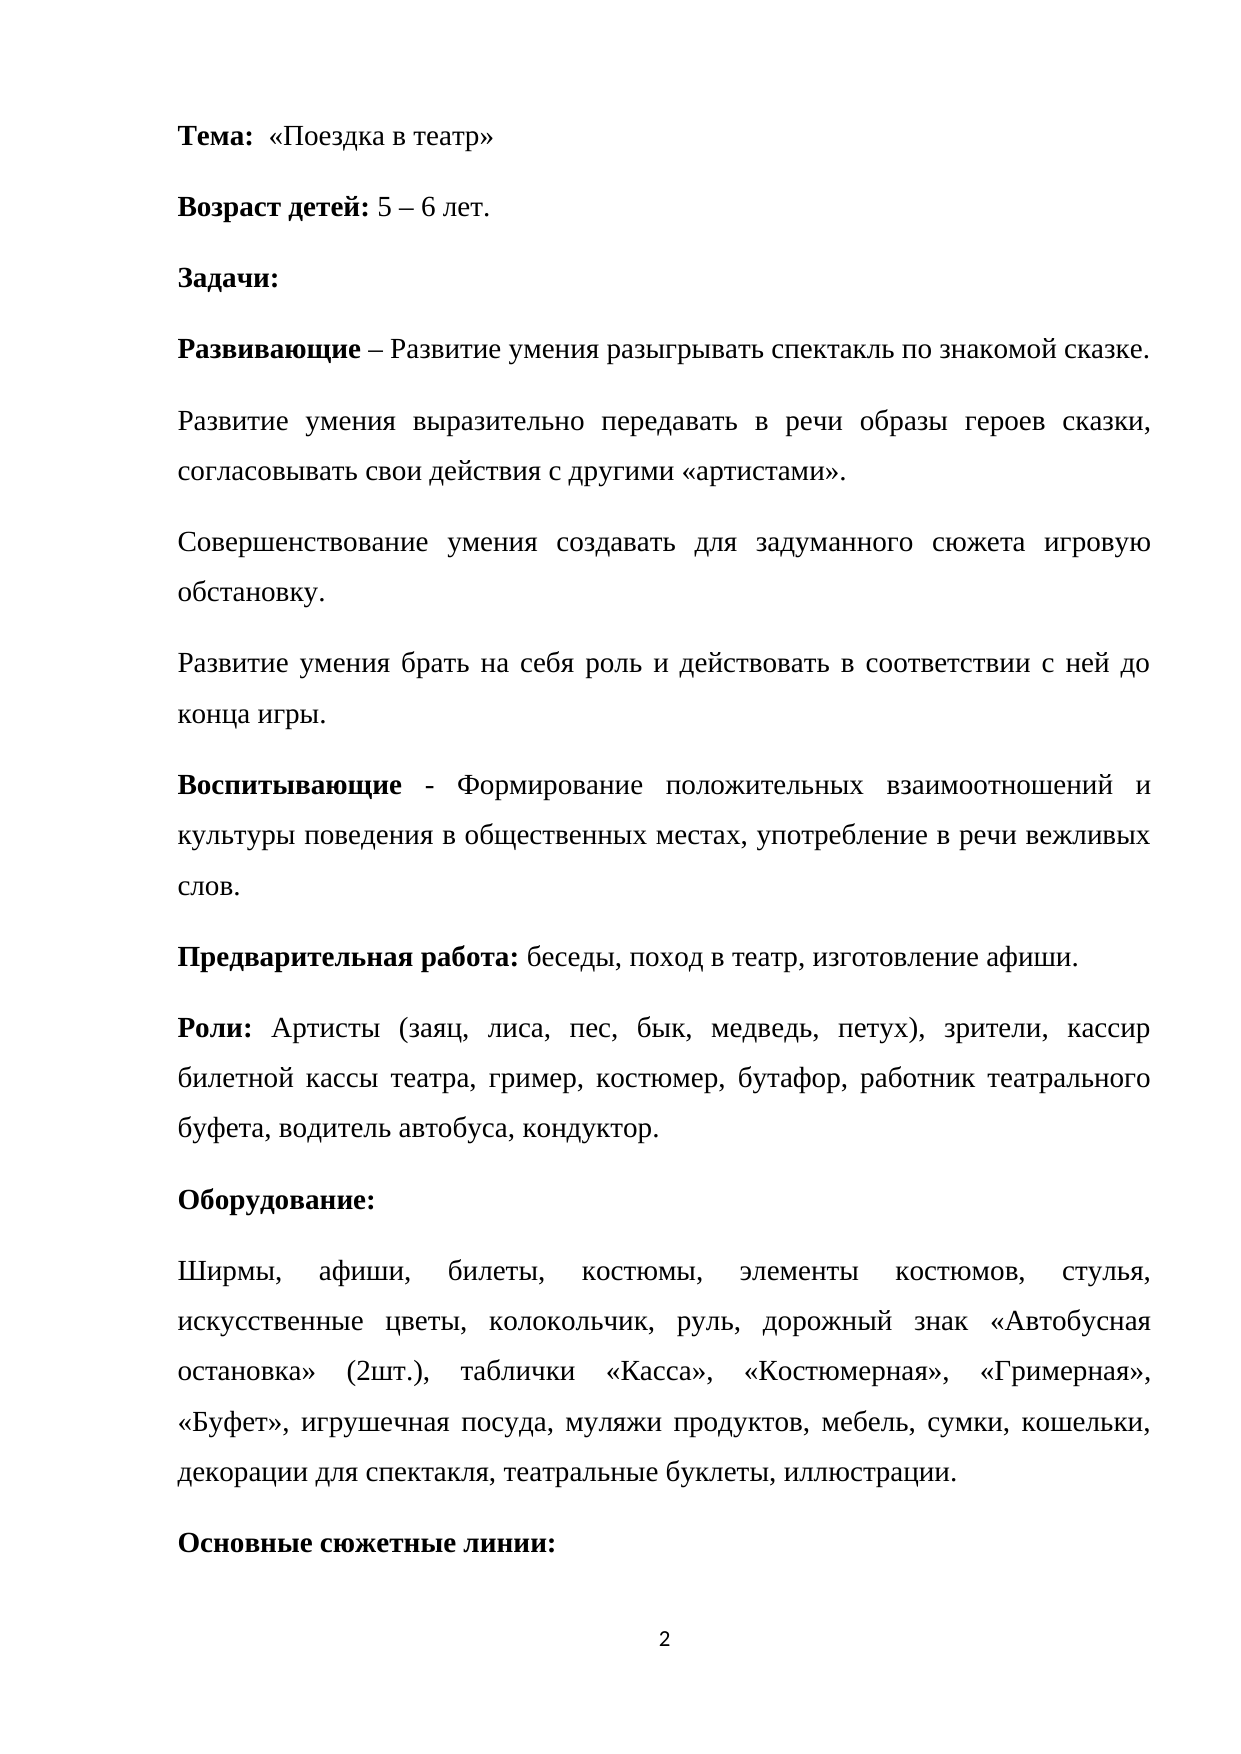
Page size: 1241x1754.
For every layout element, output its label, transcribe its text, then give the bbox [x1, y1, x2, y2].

text Задачи: [177, 260, 1152, 294]
text Развитие умения брать на себя роль и действовать в соответствии с ней до конца игры. [177, 646, 1152, 729]
text Ширмы, афиши, билеты, костюмы, элементы костюмов, стулья, искусственные цветы, колокольчик, руль, дорожный знак «Автобусная остановка» (2шт.), таблички «Касса», «Костюмерная», «Гримерная», «Буфет», игрушечная посуда, муляжи продуктов, мебель, сумки, кошельки, декорации для спектакля, театральные буклеты, иллюстрации. [177, 1253, 1152, 1488]
text Роли: Артисты (заяц, лиса, пес, бык, медведь, петух), зрители, кассир билетной кассы театра, гример, костюмер, бутафор, работник театрального буфета, водитель автобуса, кондуктор. [177, 1010, 1152, 1144]
text Развитие умения выразительно передавать в речи образы героев сказки, согласовывать свои действия с другими «артистами». [177, 403, 1152, 487]
text Совершенствование умения создавать для задуманного сюжета игровую обстановку. [177, 524, 1152, 608]
text Основные сюжетные линии: [177, 1525, 1152, 1559]
text Воспитывающие - Формирование положительных взаимоотношений и культуры поведения в общественных местах, употребление в речи вежливых слов. [177, 767, 1152, 901]
text Тема: «Поездка в театр» [177, 118, 1152, 152]
text Оборудование: [177, 1182, 1152, 1215]
text Предварительная работа: беседы, поход в театр, изготовление афиши. [177, 939, 1152, 972]
text Возраст детей: 5 – 6 лет. [177, 189, 1152, 223]
text Развивающие – Развитие умения разыгрывать спектакль по знакомой сказке. [177, 332, 1152, 365]
